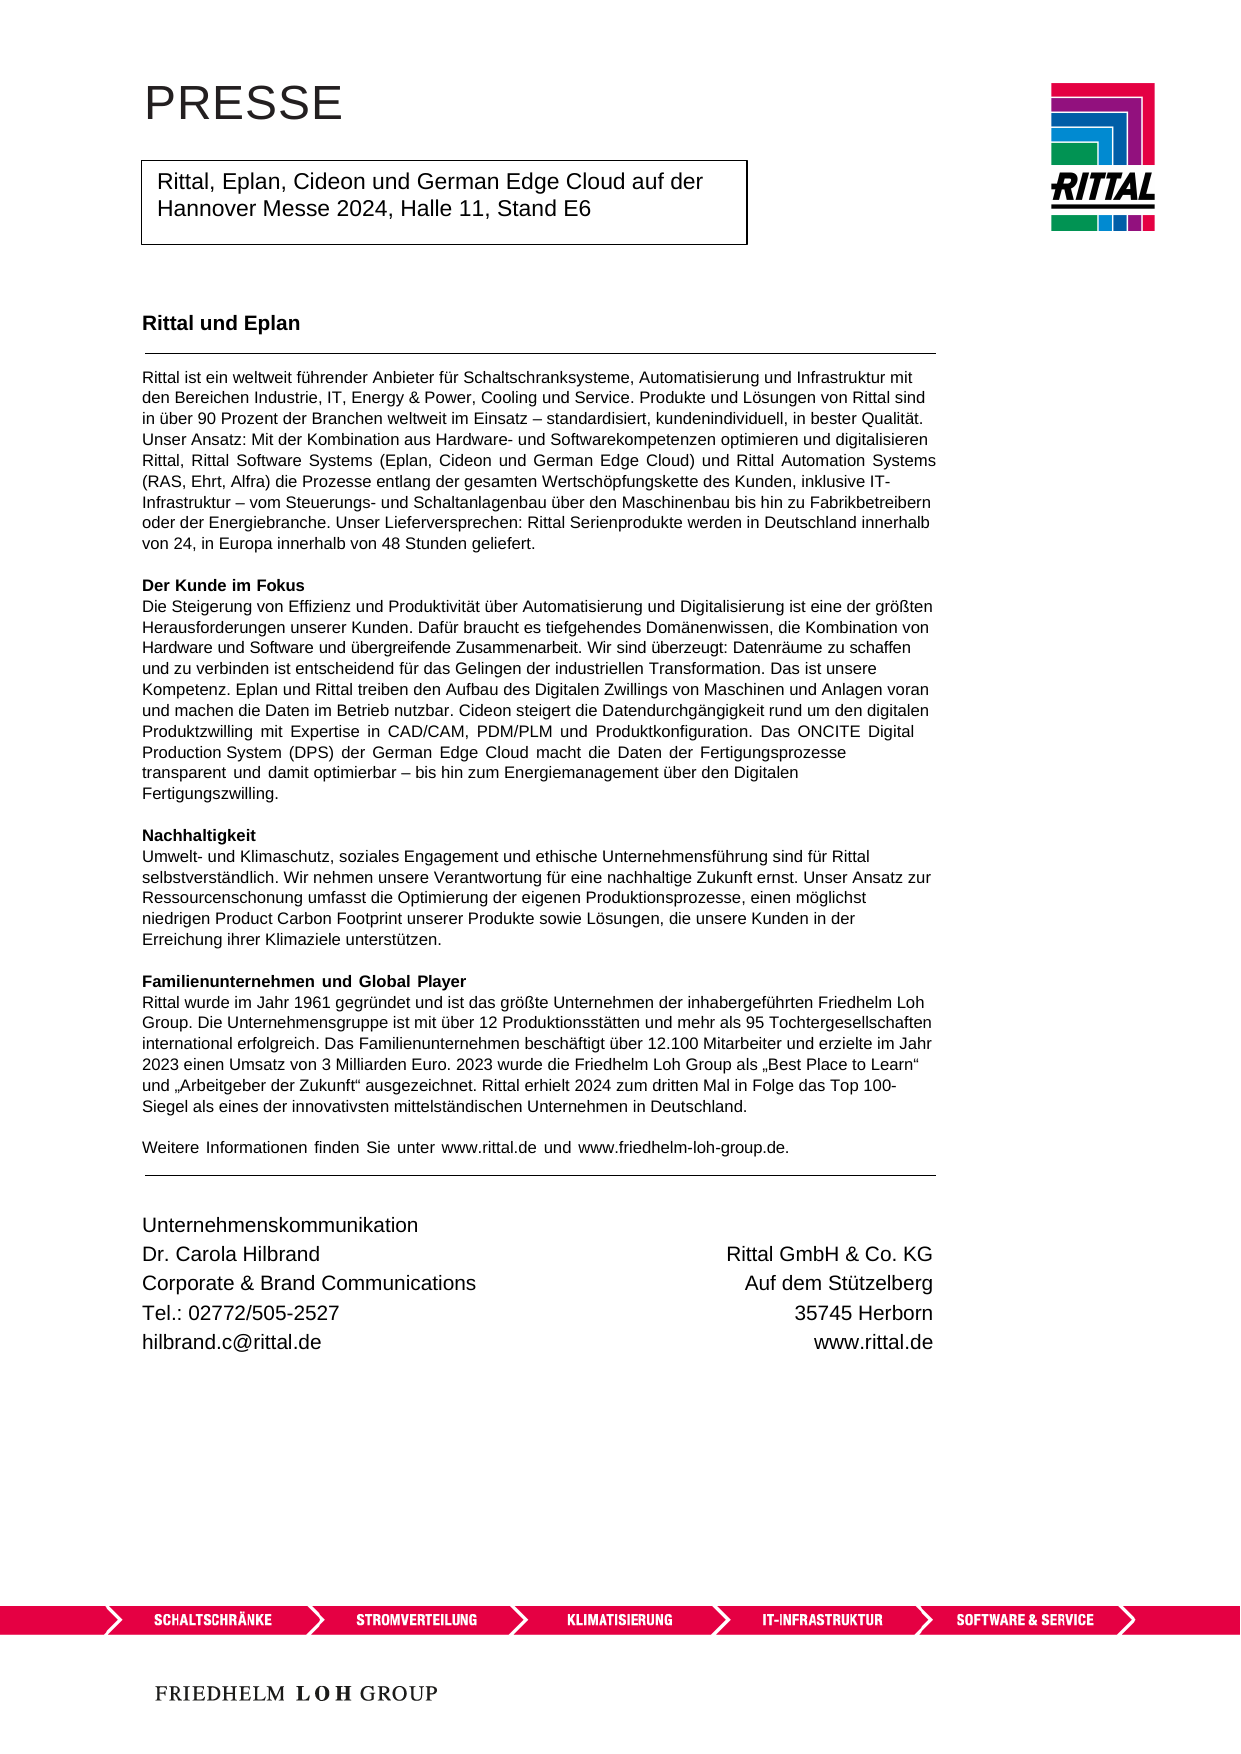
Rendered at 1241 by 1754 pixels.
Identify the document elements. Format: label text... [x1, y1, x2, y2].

picture [1051, 83, 1155, 231]
text Dr. Carola Hilbrand Rittal GmbH & Co. KG [142, 1238, 936, 1267]
text Corporate & Brand Communications Auf dem Stützelberg [142, 1267, 936, 1297]
text Tel.: 02772/505-2527 35745 Herborn [142, 1297, 936, 1326]
text Der Kunde im Fokus [142, 575, 936, 596]
text Die Steigerung von Effizienz und Produktivität über Automatisierung und Digitalisierung ist eine der größten Herausforderungen unserer Kunden. Dafür braucht es tiefgehendes Domänenwissen, die Kombination von Hardware und Software und übergreifende Zusammenarbeit. Wir sind überzeugt: Datenräume zu schaffen und zu verbinden ist entscheidend für das Gelingen der industriellen Transformation. Das ist unsere Kompetenz. Eplan und Rittal treiben den Aufbau des Digitalen Zwillings von Maschinen und Anlagen voran und machen die Daten im Betrieb nutzbar. Cideon steigert die Datendurchgängigkeit rund um den digitalen Produktzwilling mit Expertise in CAD/CAM, PDM/PLM und Produktkonfiguration. Das ONCITE Digital Production System (DPS) der German Edge Cloud macht die Daten der Fertigungsprozesse transparent und damit optimierbar – bis hin zum Energiemanagement über den Digitalen Fertigungszwilling. [142, 596, 936, 804]
text Unternehmenskommunikation [142, 1209, 936, 1238]
text Weitere Informationen finden Sie unter www.rittal.de und www.friedhelm-loh-group.de. [142, 1137, 936, 1158]
text Rittal und Eplan [142, 307, 936, 336]
text Umwelt- und Klimaschutz, soziales Engagement und ethische Unternehmensführung sind für Rittal selbstverständlich. Wir nehmen unsere Verantwortung für eine nachhaltige Zukunft ernst. Unser Ansatz zur Ressourcenschonung umfasst die Optimierung der eigenen Produktionsprozesse, einen möglichst niedrigen Product Carbon Footprint unserer Produkte sowie Lösungen, die unsere Kunden in der Erreichung ihrer Klimaziele unterstützen. [142, 846, 936, 950]
text Rittal ist ein weltweit führender Anbieter für Schaltschranksysteme, Automatisierung und Infrastruktur mit den Bereichen Industrie, IT, Energy & Power, Cooling und Service. Produkte und Lösungen von Rittal sind in über 90 Prozent der Branchen weltweit im Einsatz – standardisiert, kundenindividuell, in bester Qualität. Unser Ansatz: Mit der Kombination aus Hardware- und Softwarekompetenzen optimieren und digitalisieren Rittal, Rittal Software Systems (Eplan, Cideon und German Edge Cloud) und Rittal Automation Systems (RAS, Ehrt, Alfra) die Prozesse entlang der gesamten Wertschöpfungskette des Kunden, inklusive IT-Infrastruktur – vom Steuerungs- und Schaltanlagenbau über den Maschinenbau bis hin zu Fabrikbetreibern oder der Energiebranche. Unser Lieferversprechen: Rittal Serienprodukte werden in Deutschland innerhalb von 24, in Europa innerhalb von 48 Stunden geliefert. [142, 366, 936, 554]
text Rittal wurde im Jahr 1961 gegründet und ist das größte Unternehmen der inhabergeführten Friedhelm Loh Group. Die Unternehmensgruppe ist mit über 12 Produktionsstätten und mehr als 95 Tochtergesellschaften international erfolgreich. Das Familienunternehmen beschäftigt über 12.100 Mitarbeiter und erzielte im Jahr 2023 einen Umsatz von 3 Milliarden Euro. 2023 wurde die Friedhelm Loh Group als „Best Place to Learn“ und „Arbeitgeber der Zukunft“ ausgezeichnet. Rittal erhielt 2024 zum dritten Mal in Folge das Top 100-Siegel als eines der innovativsten mittelständischen Unternehmen in Deutschland. [142, 991, 936, 1116]
text Familienunternehmen und Global Player [142, 971, 936, 991]
picture [0, 1606, 1238, 1700]
text Nachhaltigkeit [142, 825, 936, 846]
text hilbrand.c@rittal.de www.rittal.de [142, 1326, 936, 1355]
